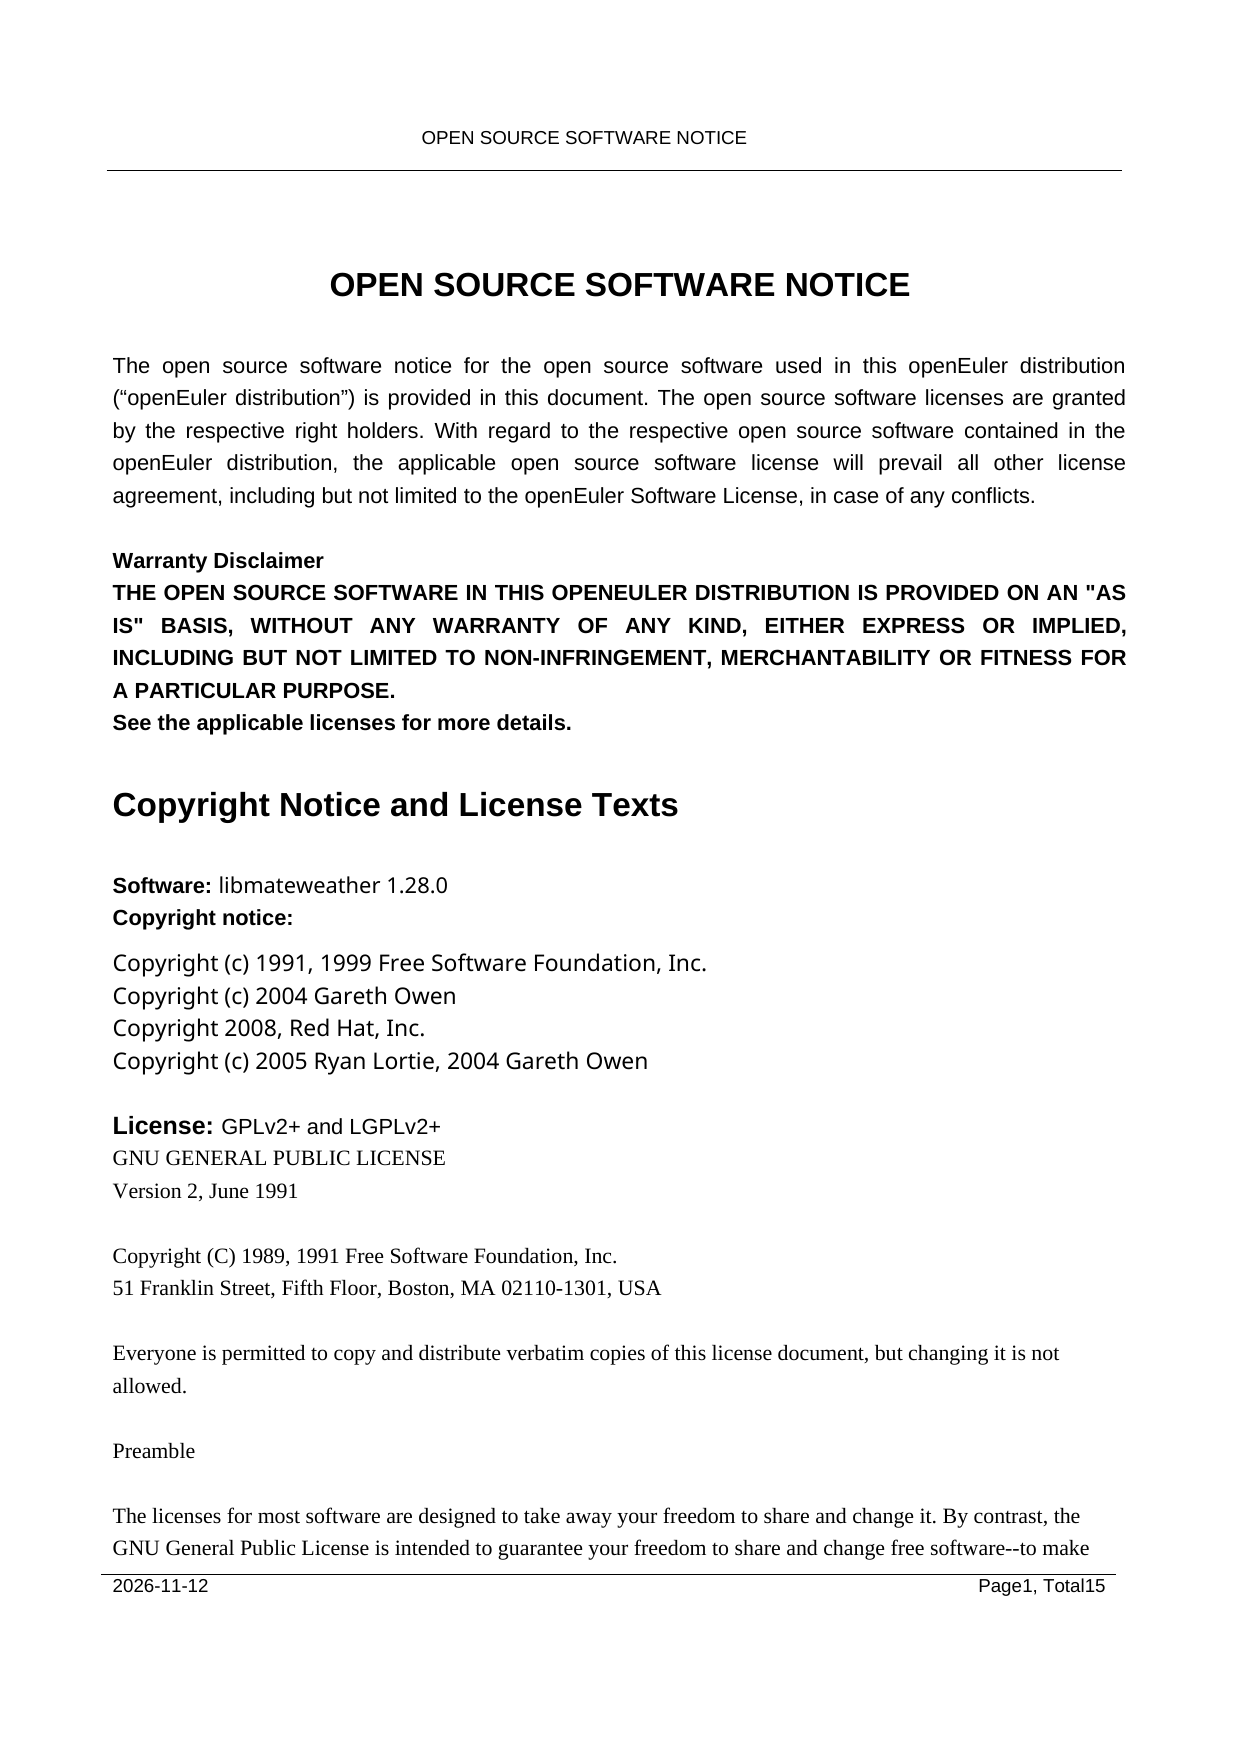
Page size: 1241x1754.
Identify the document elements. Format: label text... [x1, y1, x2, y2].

text Copyright notice: [112, 901, 1128, 934]
text License: GPLv2+ and LGPLv2+ [112, 1109, 1128, 1142]
text Warranty Disclaimer [112, 544, 1128, 576]
text The open source software notice for the open source software used in this openEuler distribution (“openEuler distribution”) is provided in this document. The open source software licenses are granted by the respective right holders. With regard to the respective open source software contained in the openEuler distribution, the applicable open source software license will prevail all other license agreement, including but not limited to the openEuler Software License, in case of any conflicts. [112, 349, 1128, 511]
title Software: libmateweather 1.28.0 [112, 869, 1128, 901]
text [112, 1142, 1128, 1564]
text Copyright (c) 1991, 1999 Free Software Foundation, Inc. Copyright (c) 2004 Gareth Owen Copyright 2008, Red Hat, Inc. Copyright (c) 2005 Ryan Lortie, 2004 Gareth Owen [112, 947, 1128, 1109]
text THE OPEN SOURCE SOFTWARE IN THIS OPENEULER DISTRIBUTION IS PROVIDED ON AN "AS IS" BASIS, WITHOUT ANY WARRANTY OF ANY KIND, EITHER EXPRESS OR IMPLIED, INCLUDING BUT NOT LIMITED TO NON-INFRINGEMENT, MERCHANTABILITY OR FITNESS FOR A PARTICULAR PURPOSE. See the applicable licenses for more details. [112, 576, 1128, 739]
text OPEN SOURCE SOFTWARE NOTICE [112, 251, 1128, 316]
text Copyright Notice and License Texts [112, 771, 1128, 836]
